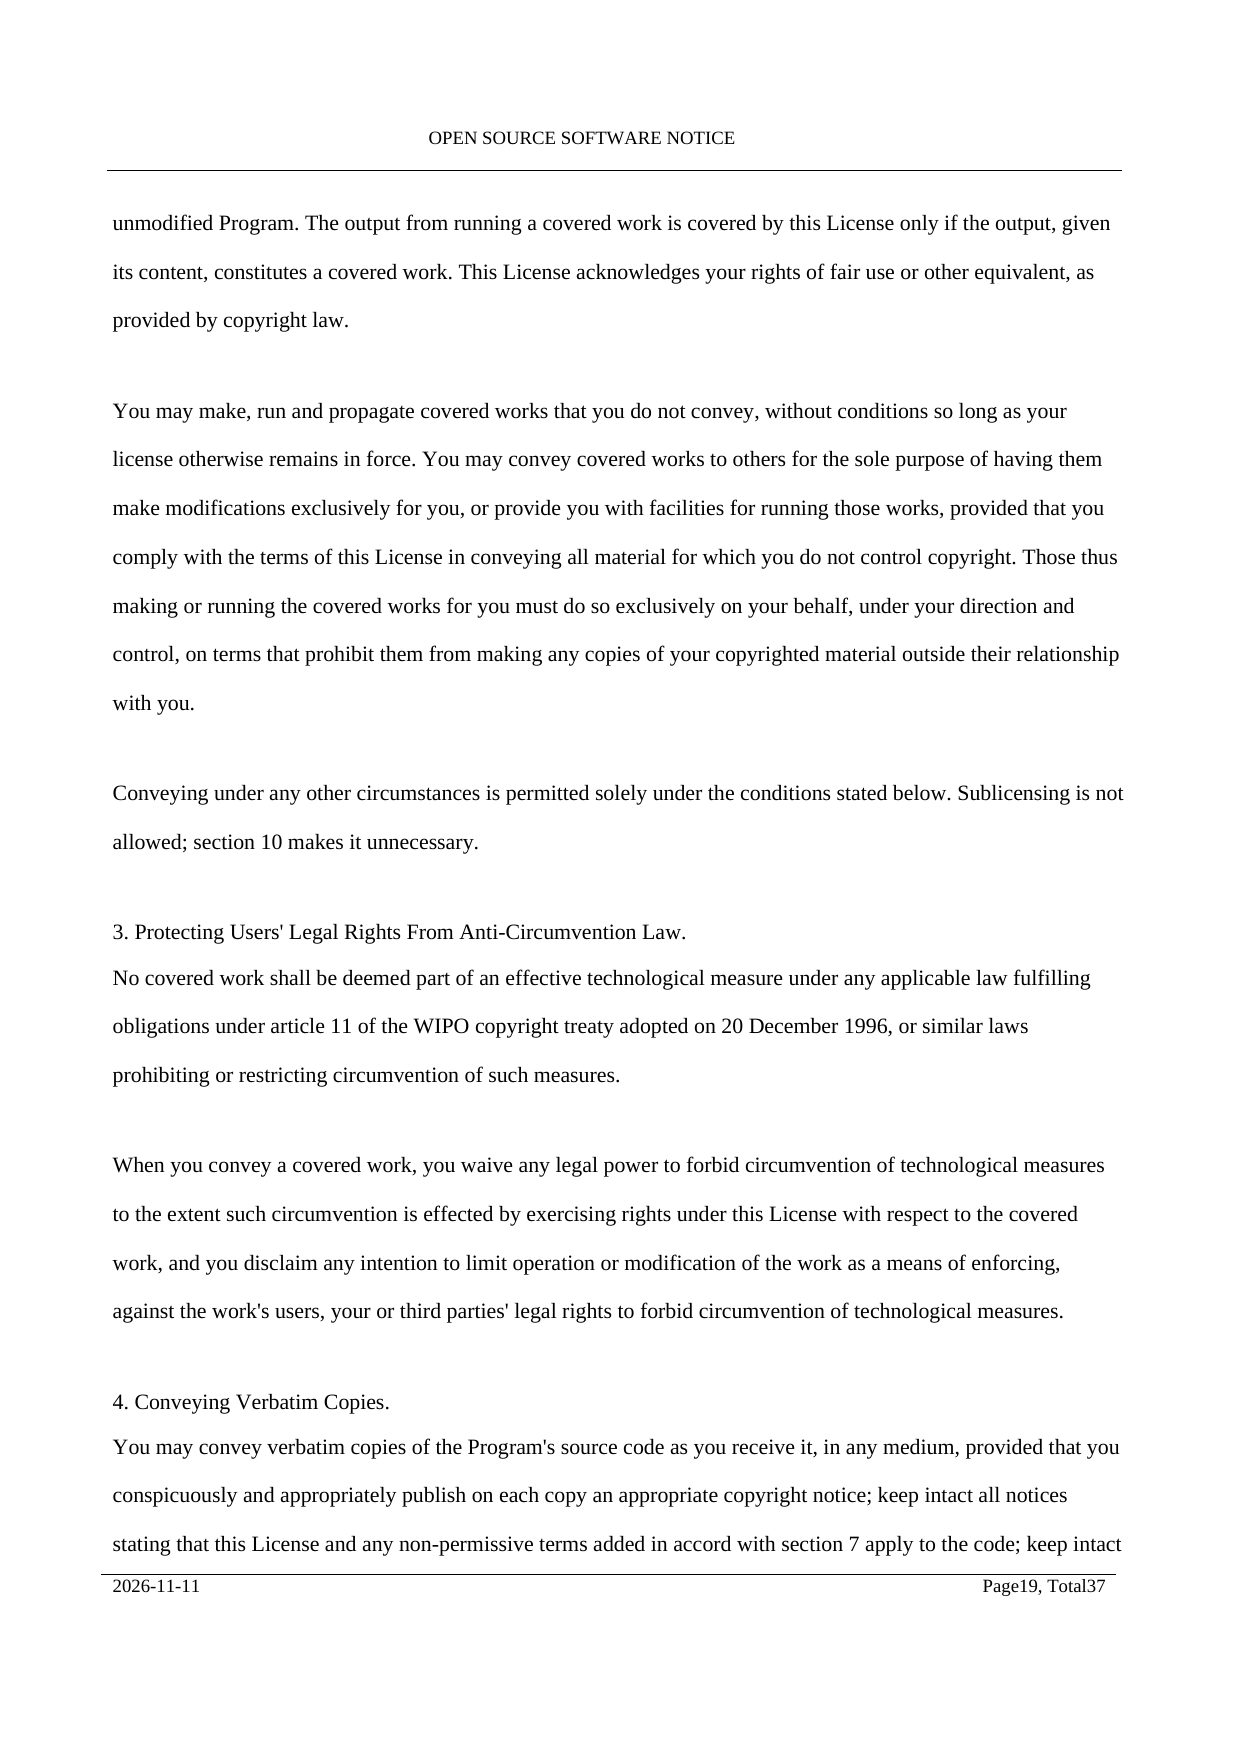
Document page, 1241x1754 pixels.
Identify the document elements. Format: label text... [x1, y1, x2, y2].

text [112, 206, 1128, 336]
text When you convey a covered work, you waive any legal power to forbid circumvention of technological measures to the extent such circumvention is effected by exercising rights under this License with respect to the covered work, and you disclaim any intention to limit operation or modification of the work as a means of enforcing, against the work's users, your or third parties' legal rights to forbid circumvention of technological measures. [112, 1148, 1128, 1327]
text 4. Conveying Verbatim Copies. [112, 1385, 1128, 1417]
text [112, 1430, 1128, 1560]
text You may make, run and propagate covered works that you do not convey, without conditions so long as your license otherwise remains in force. You may convey covered works to others for the sole purpose of having them make modifications exclusively for you, or provide you with facilities for running those works, provided that you comply with the terms of this License in conveying all material for which you do not control copyright. Those thus making or running the covered works for you must do so exclusively on your behalf, under your direction and control, on terms that prohibit them from making any copies of your copyrighted material outside their relationship with you. [112, 394, 1128, 719]
text 3. Protecting Users' Legal Rights From Anti-Circumvention Law. [112, 916, 1128, 948]
text No covered work shall be deemed part of an effective technological measure under any applicable law fulfilling obligations under article 11 of the WIPO copyright treaty adopted on 20 December 1996, or similar laws prohibiting or restricting circumvention of such measures. [112, 961, 1128, 1091]
text Conveying under any other circumstances is permitted solely under the conditions stated below. Sublicensing is not allowed; section 10 makes it unnecessary. [112, 777, 1128, 858]
